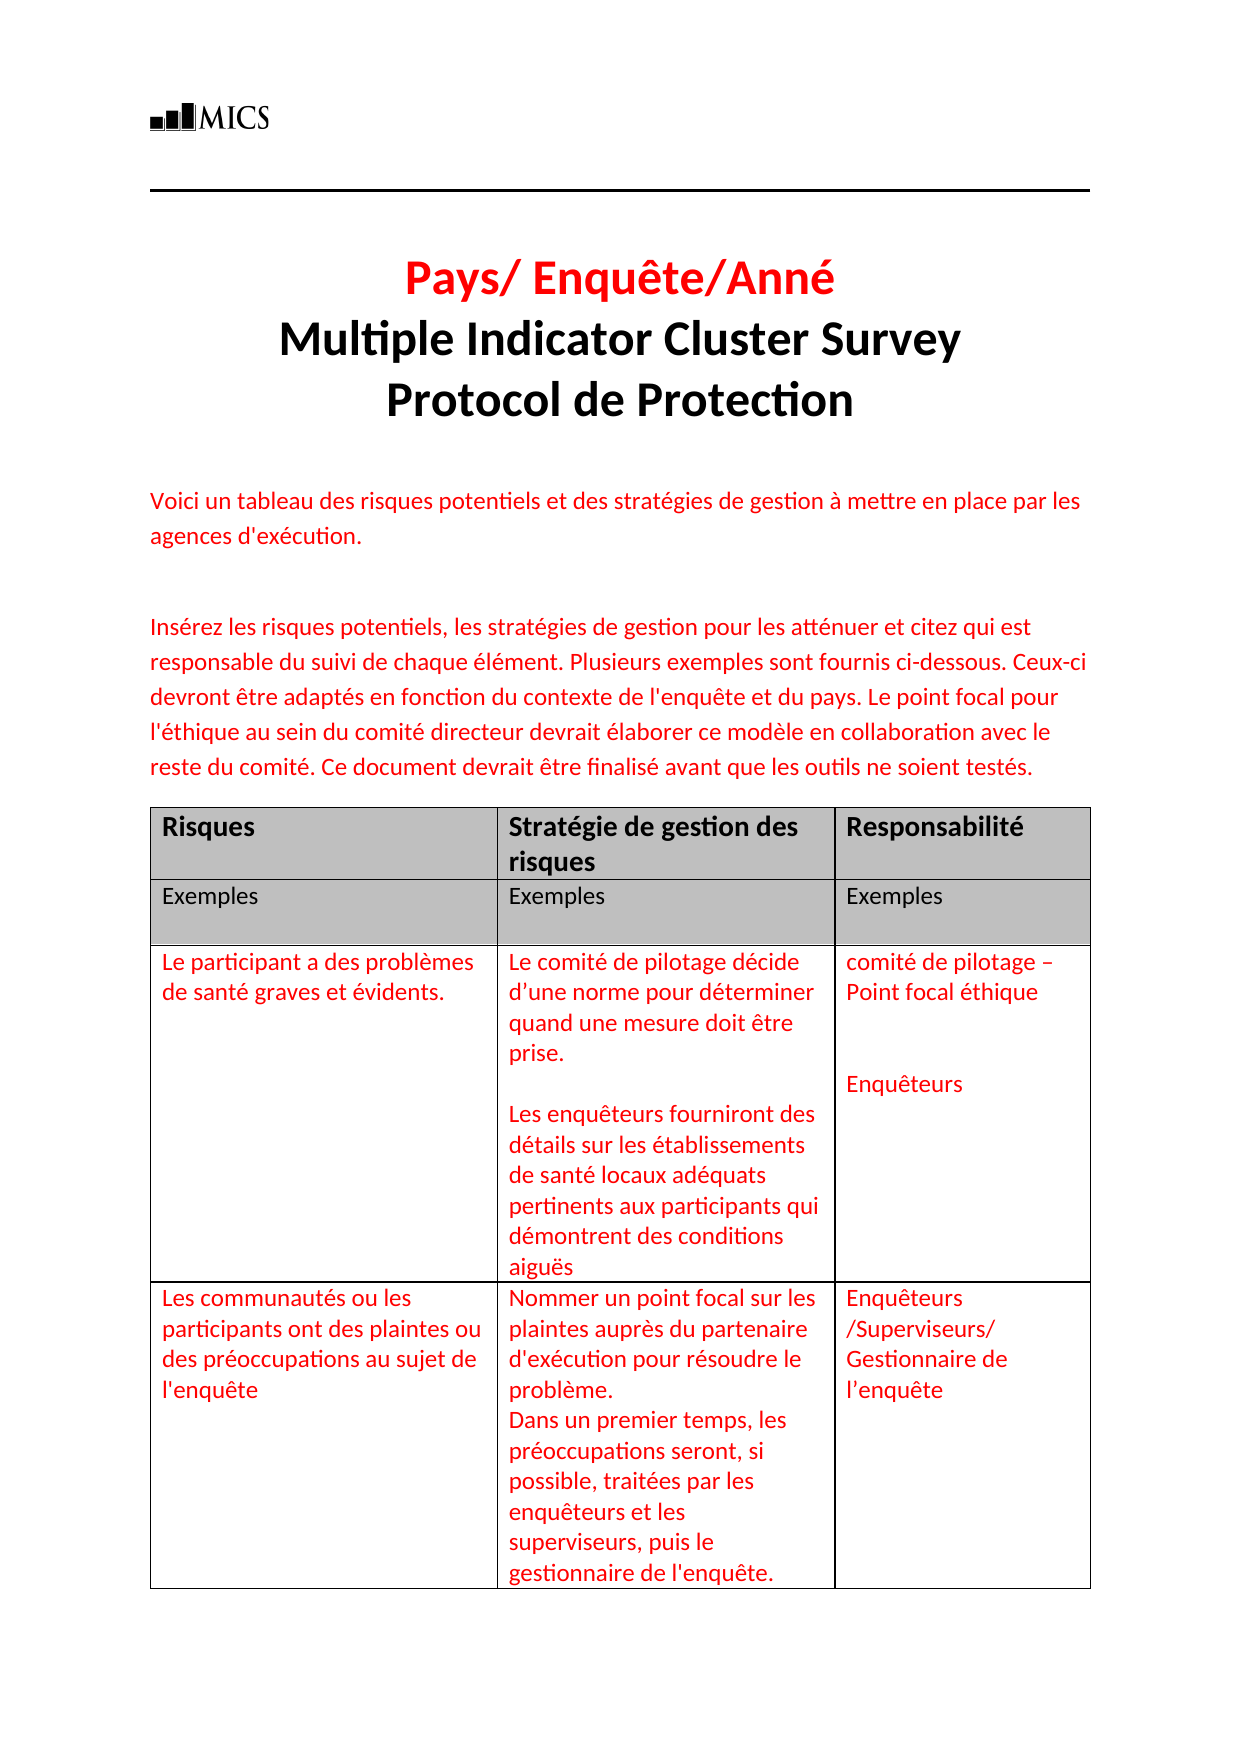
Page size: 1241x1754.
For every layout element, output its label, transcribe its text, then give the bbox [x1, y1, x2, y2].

table_header Responsabilité [836, 808, 1090, 879]
table_header Risques [151, 808, 497, 879]
table_cell Exemples [498, 880, 834, 944]
text Pays/ Enquête/Anné [150, 246, 1090, 307]
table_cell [498, 1283, 834, 1588]
text Protocol de Protection [150, 368, 1090, 429]
table_cell Le participant a des problèmes de santé graves et évidents. [151, 946, 497, 1281]
text Multiple Indicator Cluster Survey [150, 307, 1090, 368]
picture [150, 103, 269, 131]
table_cell Exemples [151, 880, 497, 944]
text Insérez les risques potentiels, les stratégies de gestion pour les atténuer et citez qui est responsable du suivi de chaque élément. Plusieurs exemples sont fournis ci-dessous. Ceux-ci devront être adaptés en fonction du contexte de l'enquête et du pays. Le point focal pour l'éthique au sein du comité directeur devrait élaborer ce modèle en collaboration avec le reste du comité. Ce document devrait être finalisé avant que les outils ne soient testés. [150, 576, 1090, 781]
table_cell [836, 1283, 1090, 1588]
table_header Stratégie de gestion des risques [498, 808, 834, 879]
text Voici un tableau des risques potentiels et des stratégies de gestion à mettre en place par les agences d'exécution. [150, 485, 1090, 551]
table_cell Exemples [836, 880, 1090, 944]
table_cell Le comité de pilotage décide d’une norme pour déterminer quand une mesure doit être prise. Les enquêteurs fourniront des détails sur les établissements de santé locaux adéquats pertinents aux participants qui démontrent des conditions aiguës [498, 946, 834, 1281]
table_cell comité de pilotage – Point focal éthique Enquêteurs [836, 946, 1090, 1281]
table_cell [151, 1283, 497, 1588]
